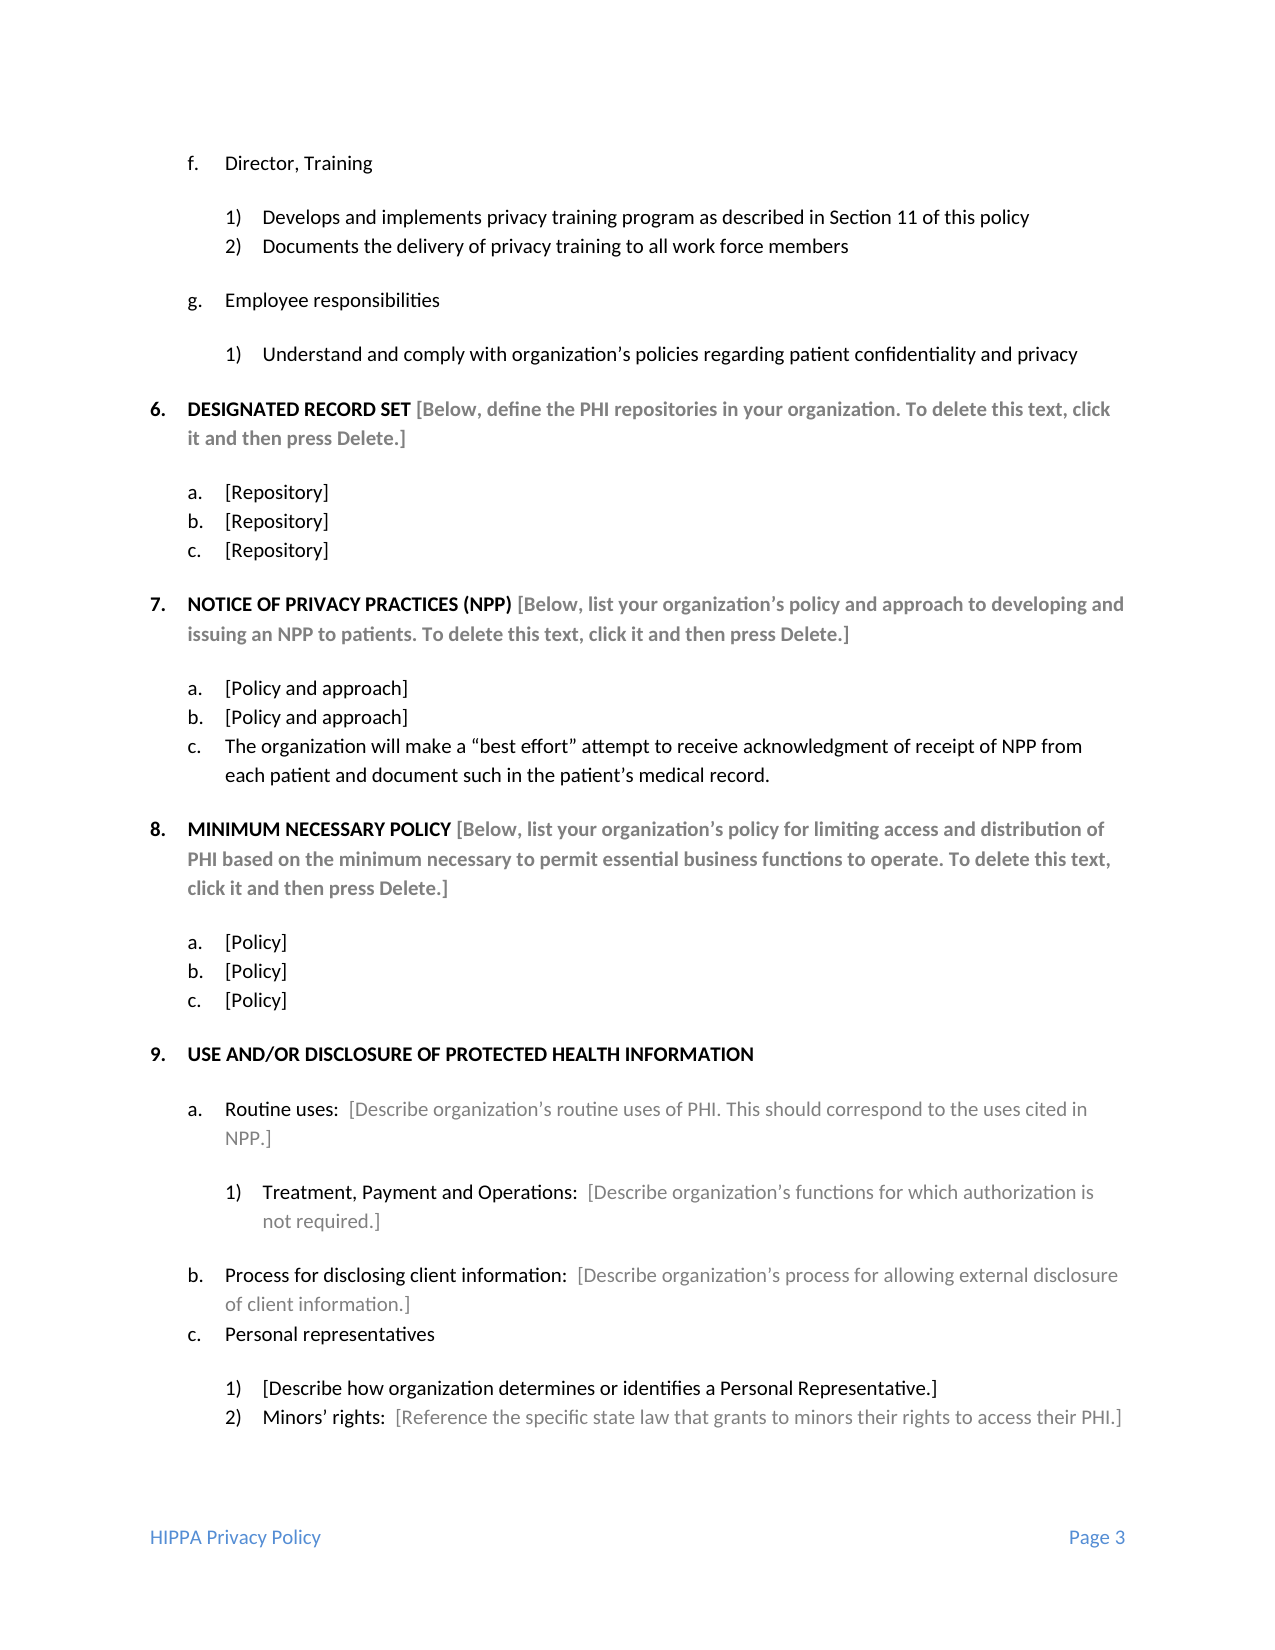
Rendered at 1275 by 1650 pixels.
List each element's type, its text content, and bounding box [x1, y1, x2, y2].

list Process for disclosing client information: [187, 1262, 1125, 1317]
list Documents the delivery of privacy training to all work force members [225, 233, 1125, 259]
list DESIGNATED RECORD SET [150, 396, 1125, 450]
list Routine uses: [187, 1096, 1125, 1150]
list Employee responsibilities [187, 287, 1125, 313]
list The organization will make a “best effort” attempt to receive acknowledgment of receipt of NPP from each patient and document such in the patient’s medical record. [187, 733, 1125, 788]
list Minors’ rights: [225, 1404, 1125, 1429]
list USE AND/OR DISCLOSURE OF PROTECTED HEALTH INFORMATION [150, 1042, 1125, 1067]
list Personal representatives [187, 1321, 1125, 1346]
list NOTICE OF PRIVACY PRACTICES (NPP) [150, 592, 1125, 646]
list Director, Training [187, 150, 1125, 175]
list Treatment, Payment and Operations: [225, 1179, 1125, 1234]
list MINIMUM NECESSARY POLICY [150, 817, 1125, 900]
list Understand and comply with organization’s policies regarding patient confidentiality and privacy [225, 342, 1125, 367]
list Develops and implements privacy training program as described in Section 11 of this policy [225, 204, 1125, 229]
